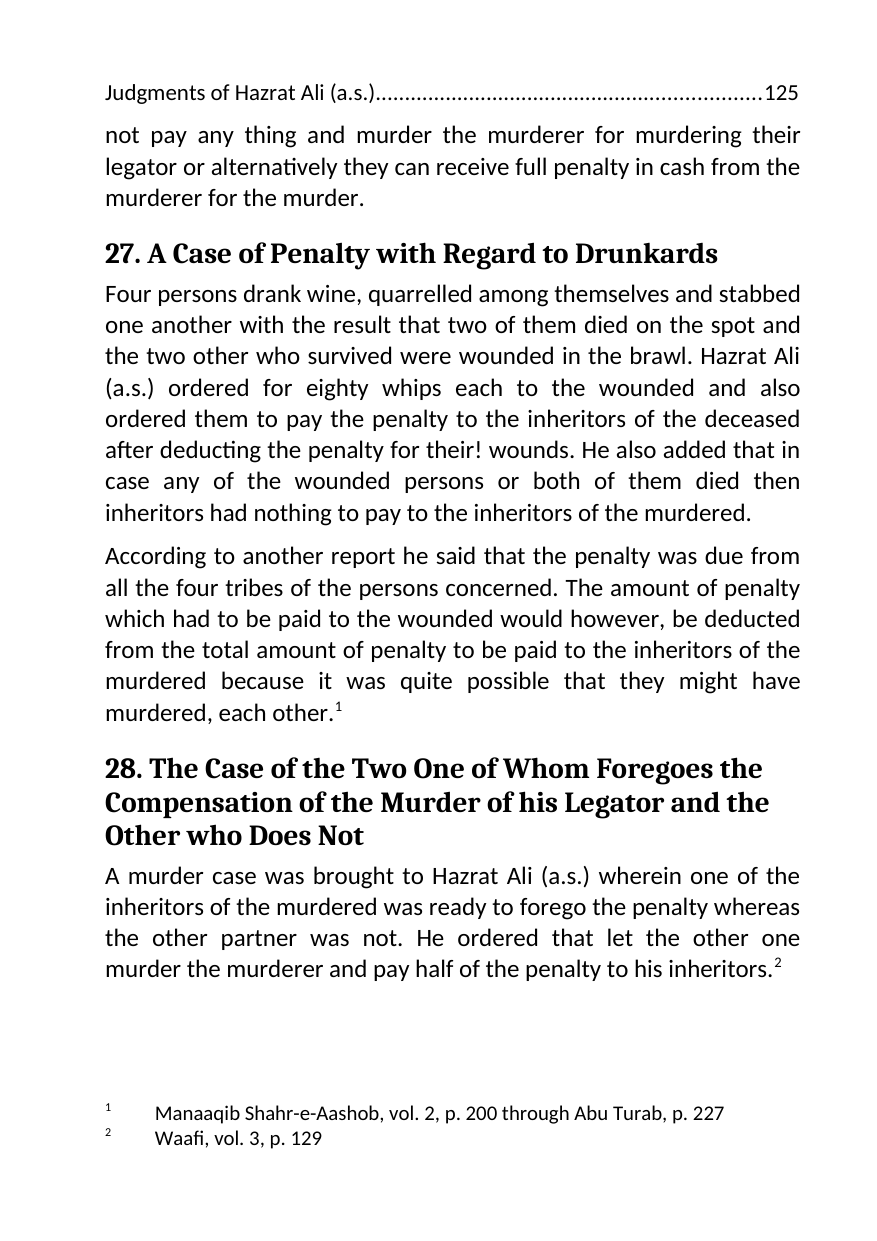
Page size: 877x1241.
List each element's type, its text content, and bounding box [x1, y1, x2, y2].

text According to another report he said that the penalty was due from all the four tribes of the persons concerned. The amount of penalty which had to be paid to the wounded would however, be deducted from the total amount of penalty to be paid to the inheritors of the murdered because it was quite possible that they might have murdered, each other. [105, 540, 802, 727]
subtitle 27. A Case of Penalty with Regard to Drunkards [105, 237, 802, 271]
text Four persons drank wine, quarrelled among themselves and stabbed one another with the result that two of them died on the spot and the two other who survived were wounded in the brawl. Hazrat Ali (a.s.) ordered for eighty whips each to the wounded and also ordered them to pay the penalty to the inheritors of the deceased after deducting the penalty for their! wounds. He also added that in case any of the wounded persons or both of them died then inheritors had nothing to pay to the inheritors of the murdered. [105, 277, 802, 527]
text A murder case was brought to Hazrat Ali (a.s.) wherein one of the inheritors of the murdered was ready to forego the penalty whereas the other partner was not. He ordered that let the other one murder the murderer and pay half of the penalty to his inheritors. [105, 859, 802, 984]
subtitle 28. The Case of the Two One of Whom Foregoes the Compensation of the Murder of his Legator and the Other who Does Not [105, 752, 802, 853]
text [105, 119, 802, 212]
